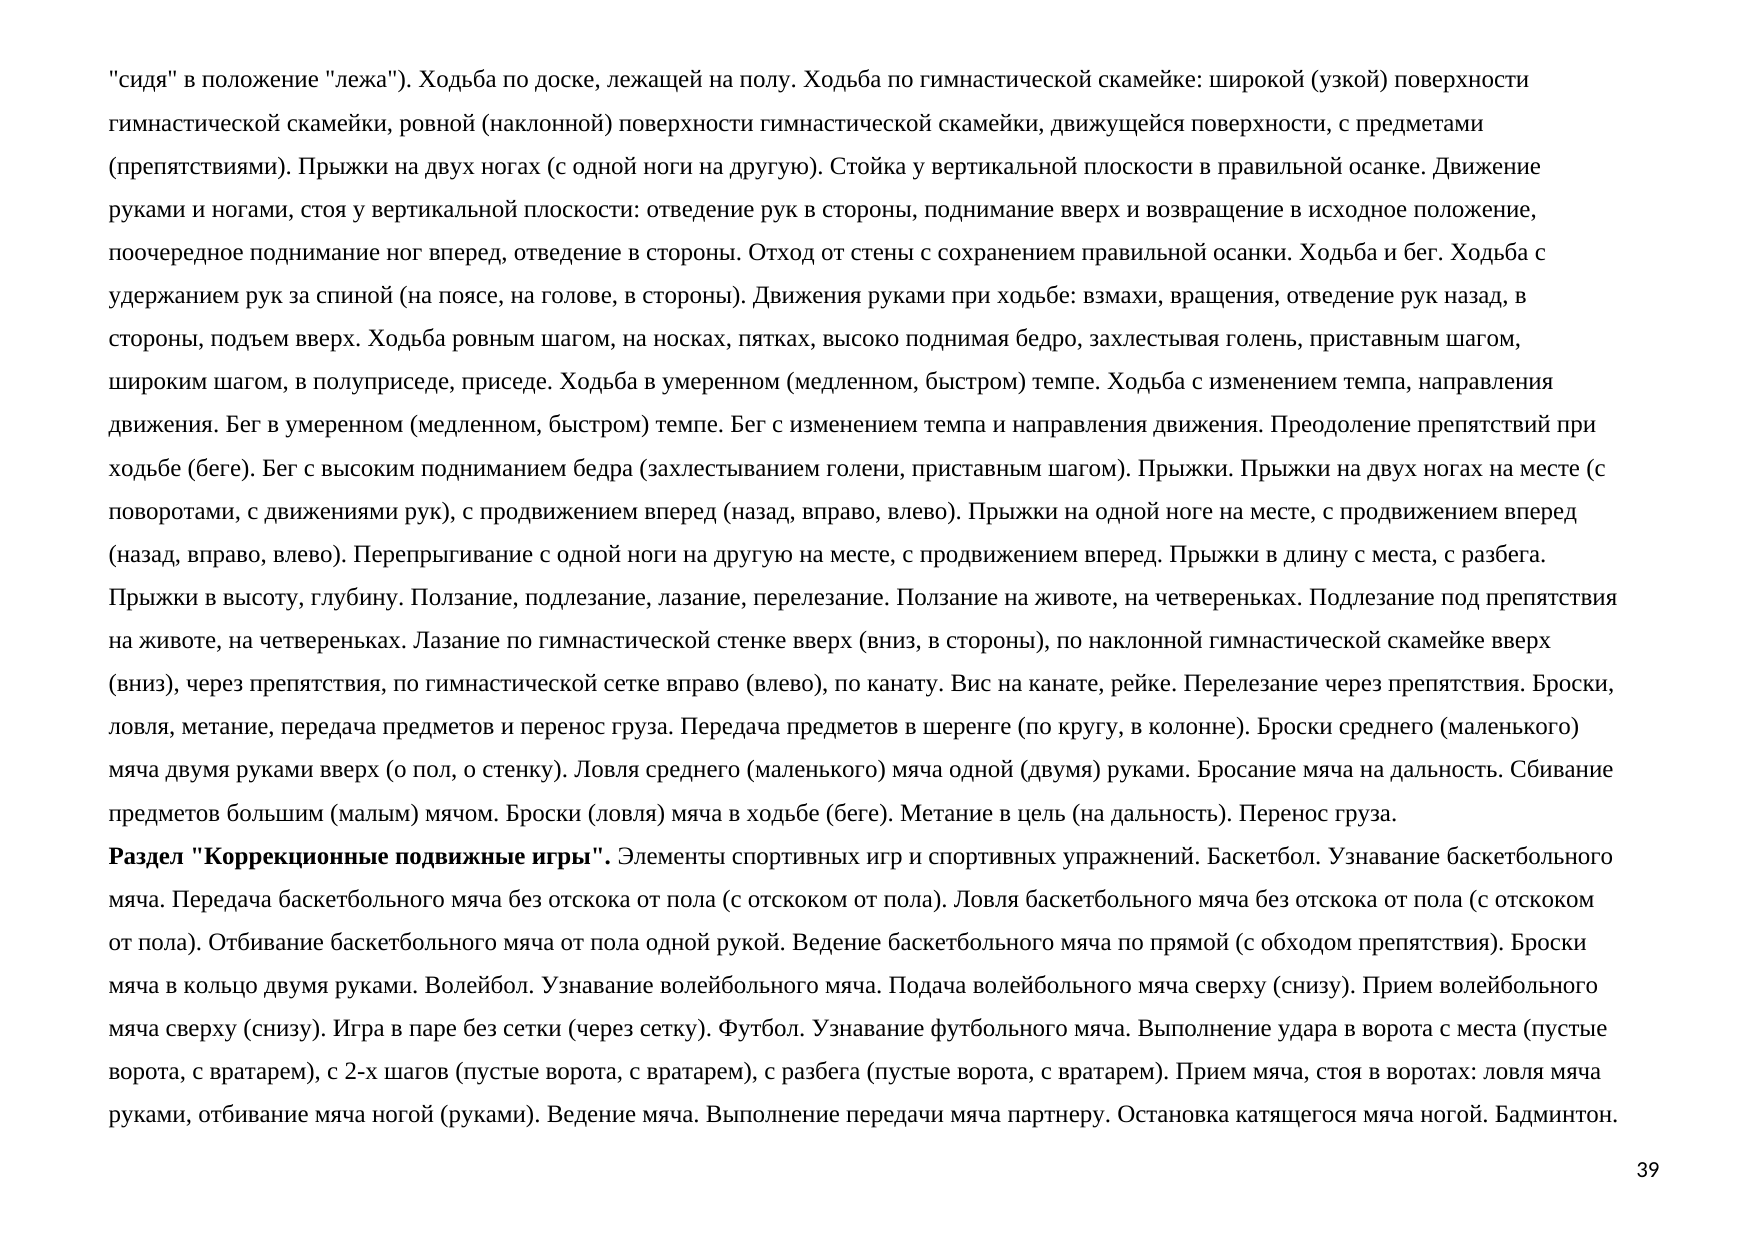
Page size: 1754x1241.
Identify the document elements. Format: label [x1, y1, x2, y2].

text [108, 841, 1624, 1128]
text [108, 64, 1624, 826]
